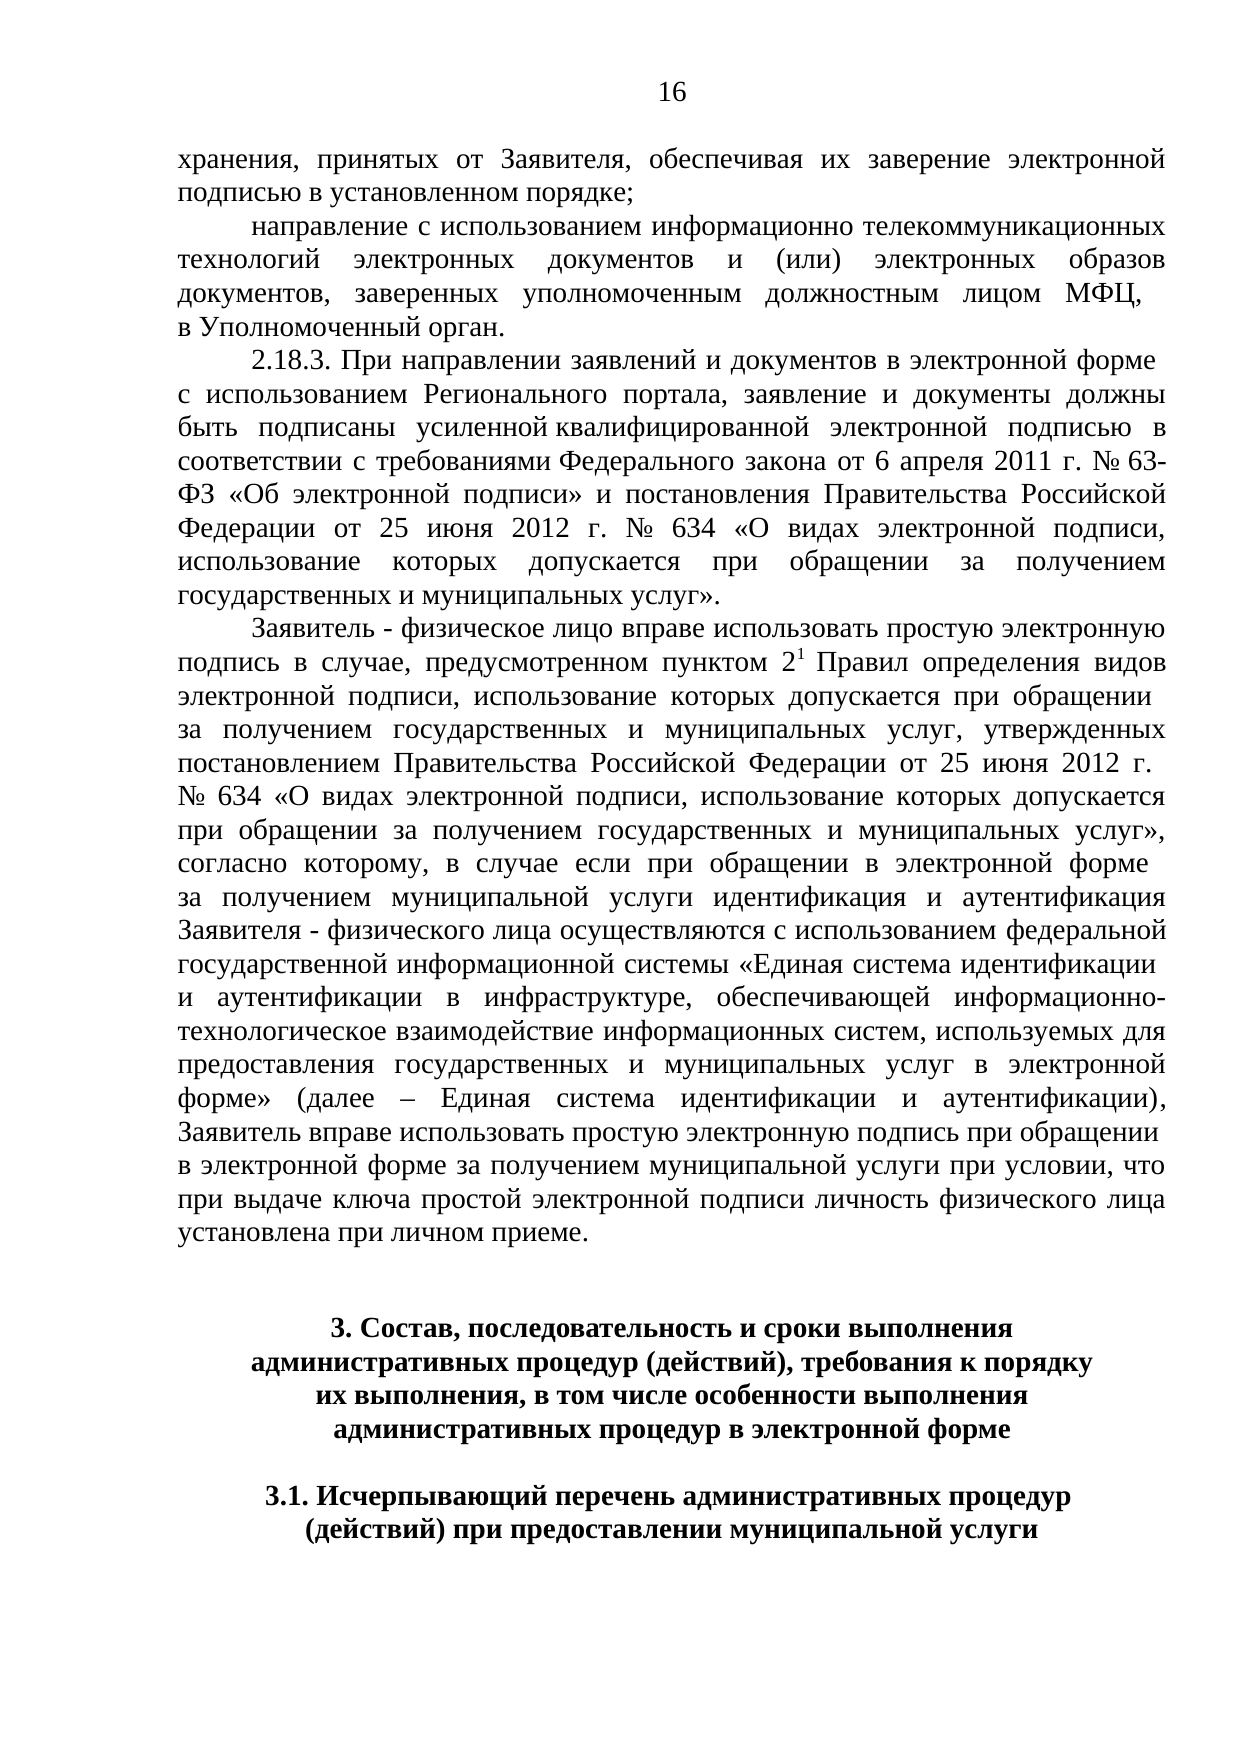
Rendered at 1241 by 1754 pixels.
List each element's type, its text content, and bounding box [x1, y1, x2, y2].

title 3.1. Исчерпывающий перечень административных процедур (действий) при предоставлении муниципальной услуги [177, 1478, 1167, 1545]
text 2.18.3. При направлении заявлений и документов в электронной форме с использованием Регионального портала, заявление и документы должны быть подписаны усиленной квалифицированной электронной подписью в соответствии с требованиями Федерального закона от 6 апреля 2011 г. № 63-ФЗ «Об электронной подписи» и постановления Правительства Российской Федерации от 25 июня 2012 г. № 634 «О видах электронной подписи, использование которых допускается при обращении за получением государственных и муниципальных услуг». [177, 342, 1167, 611]
text направление с использованием информационно телекоммуникационных технологий электронных документов и (или) электронных образов документов, заверенных уполномоченным должностным лицом МФЦ, в Уполномоченный орган. [177, 208, 1167, 342]
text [177, 141, 1167, 208]
text административных процедур в электронной форме [177, 1411, 1167, 1444]
text Заявитель - физическое лицо вправе использовать простую электронную подпись в случае, предусмотренном пунктом 21 Правил определения видов электронной подписи, использование которых допускается при обращении за получением государственных и муниципальных услуг, утвержденных постановлением Правительства Российской Федерации от 25 июня 2012 г. № 634 «О видах электронной подписи, использование которых допускается при обращении за получением государственных и муниципальных услуг», согласно которому, в случае если при обращении в электронной форме за получением муниципальной услуги идентификация и аутентификация Заявителя - физического лица осуществляются с использованием федеральной государственной информационной системы «Единая система идентификации и аутентификации в инфраструктуре, обеспечивающей информационно-технологическое взаимодействие информационных систем, используемых для предоставления государственных и муниципальных услуг в электронной форме» (далее – Единая система идентификации и аутентификации), Заявитель вправе использовать простую электронную подпись при обращении в электронной форме за получением муниципальной услуги при условии, что при выдаче ключа простой электронной подписи личность физического лица установлена при личном приеме. [177, 611, 1167, 1248]
text 3. Состав, последовательность и сроки выполнения [177, 1310, 1167, 1344]
text их выполнения, в том числе особенности выполнения [177, 1377, 1167, 1411]
text административных процедур (действий), требования к порядку [177, 1344, 1167, 1377]
